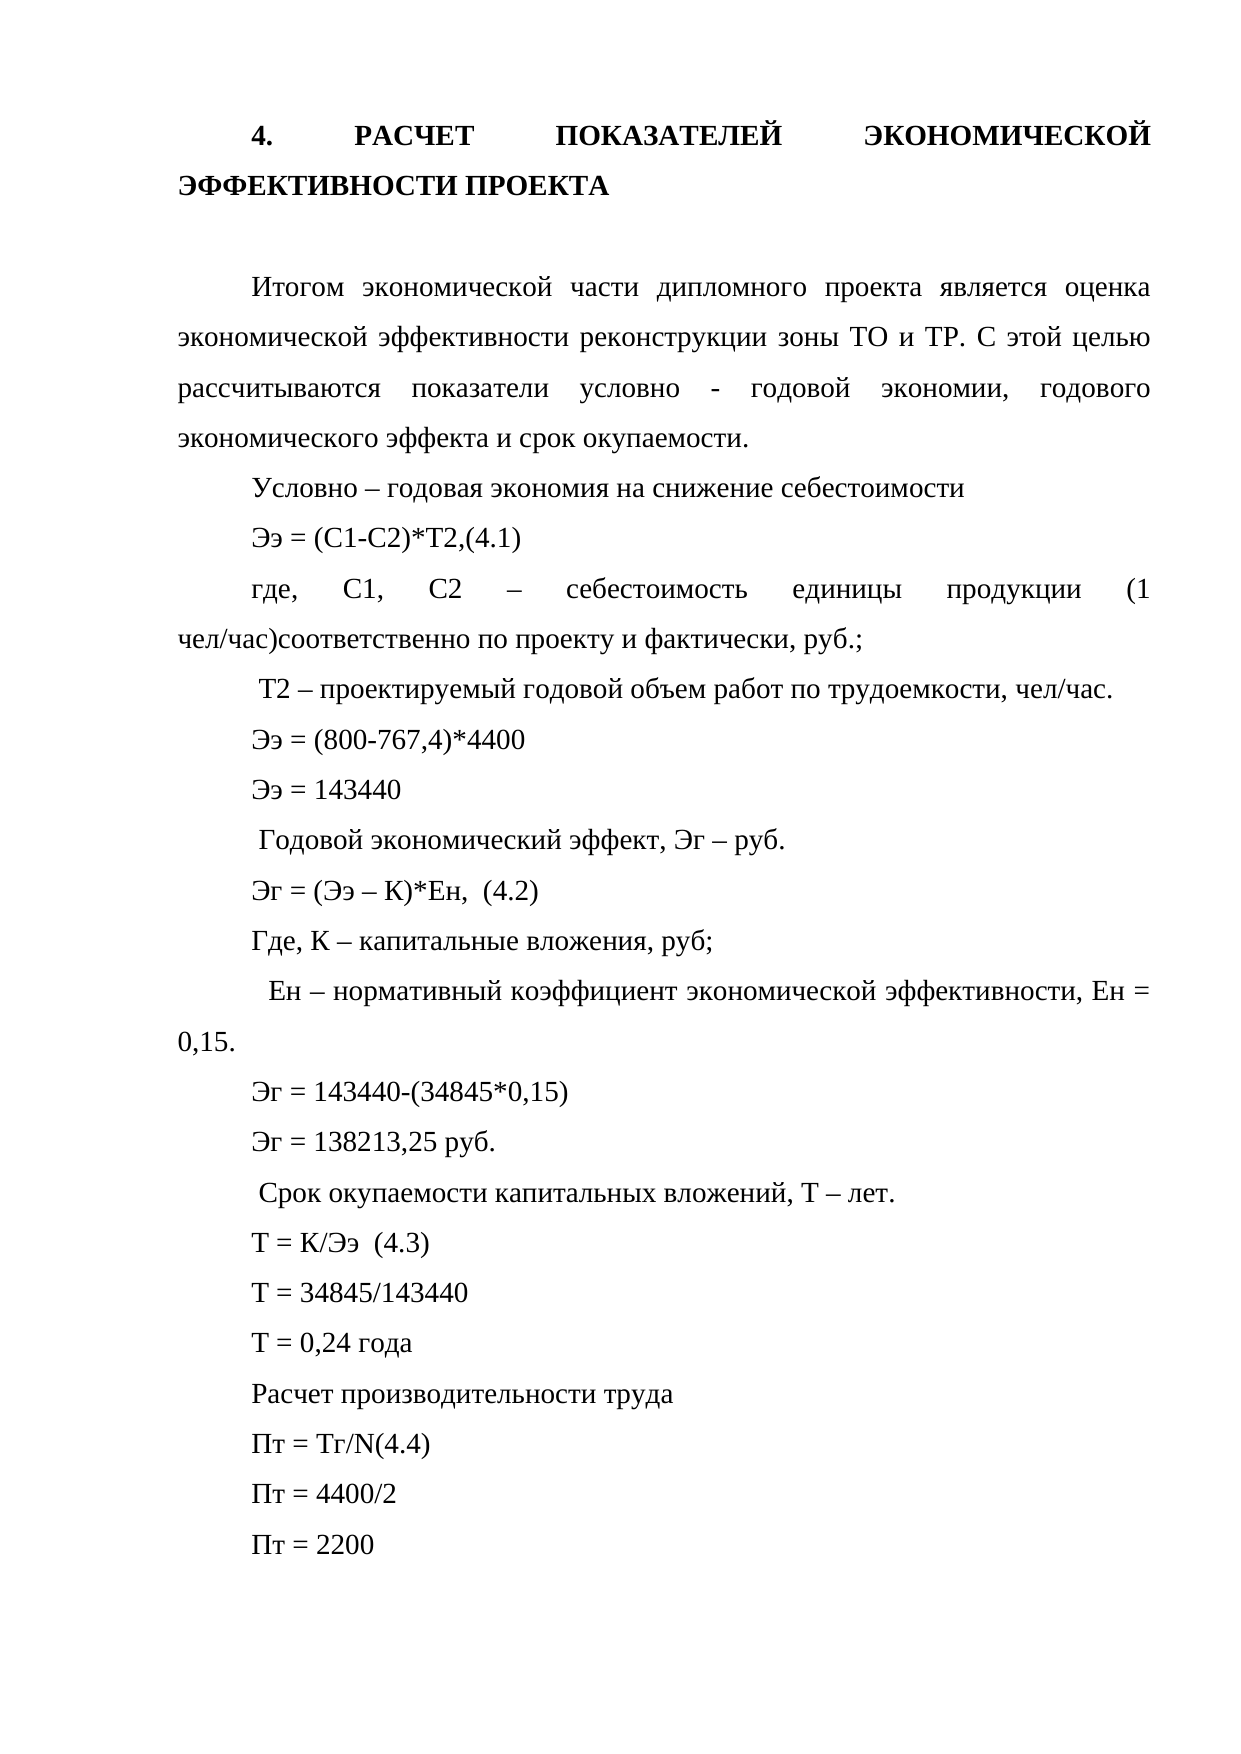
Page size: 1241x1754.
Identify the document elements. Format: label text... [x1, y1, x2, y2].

text Ээ = 143440 [177, 772, 1152, 806]
text Где, К – капитальные вложения, руб; [177, 923, 1152, 957]
text Условно – годовая экономия на снижение себестоимости [177, 470, 1152, 504]
text Эг = 138213,25 руб. [177, 1124, 1152, 1158]
text Т = 34845/143440 [177, 1275, 1152, 1309]
text Эг = (Ээ – К)*Ен, (4.2) [177, 873, 1152, 906]
text Т = К/Ээ (4.3) [177, 1225, 1152, 1258]
text Т = 0,24 года [177, 1326, 1152, 1359]
text 4. РАСЧЕТ ПОКАЗАТЕЛЕЙ ЭКОНОМИЧЕСКОЙ ЭФФЕКТИВНОСТИ ПРОЕКТА [177, 118, 1152, 202]
text Ээ = (800-767,4)*4400 [177, 722, 1152, 755]
text Пт = 2200 [177, 1527, 1152, 1560]
text Пт = 4400/2 [177, 1477, 1152, 1510]
text Годовой экономический эффект, Эг – руб. [177, 822, 1152, 856]
text Итогом экономической части дипломного проекта является оценка экономической эффективности реконструкции зоны ТО и ТР. С этой целью рассчитываются показатели условно - годовой экономии, годового экономического эффекта и срок окупаемости. [177, 269, 1152, 453]
text Ен – нормативный коэффициент экономической эффективности, Ен = 0,15. [177, 973, 1152, 1057]
text Т2 – проектируемый годовой объем работ по трудоемкости, чел/час. [177, 672, 1152, 705]
text Пт = Тг/N(4.4) [177, 1426, 1152, 1460]
text где, С1, С2 – себестоимость единицы продукции (1 чел/час)соответственно по проекту и фактически, руб.; [177, 571, 1152, 655]
text Расчет производительности труда [177, 1376, 1152, 1409]
text Ээ = (С1-С2)*Т2,(4.1) [177, 521, 1152, 554]
text Срок окупаемости капитальных вложений, Т – лет. [177, 1175, 1152, 1208]
text Эг = 143440-(34845*0,15) [177, 1074, 1152, 1108]
